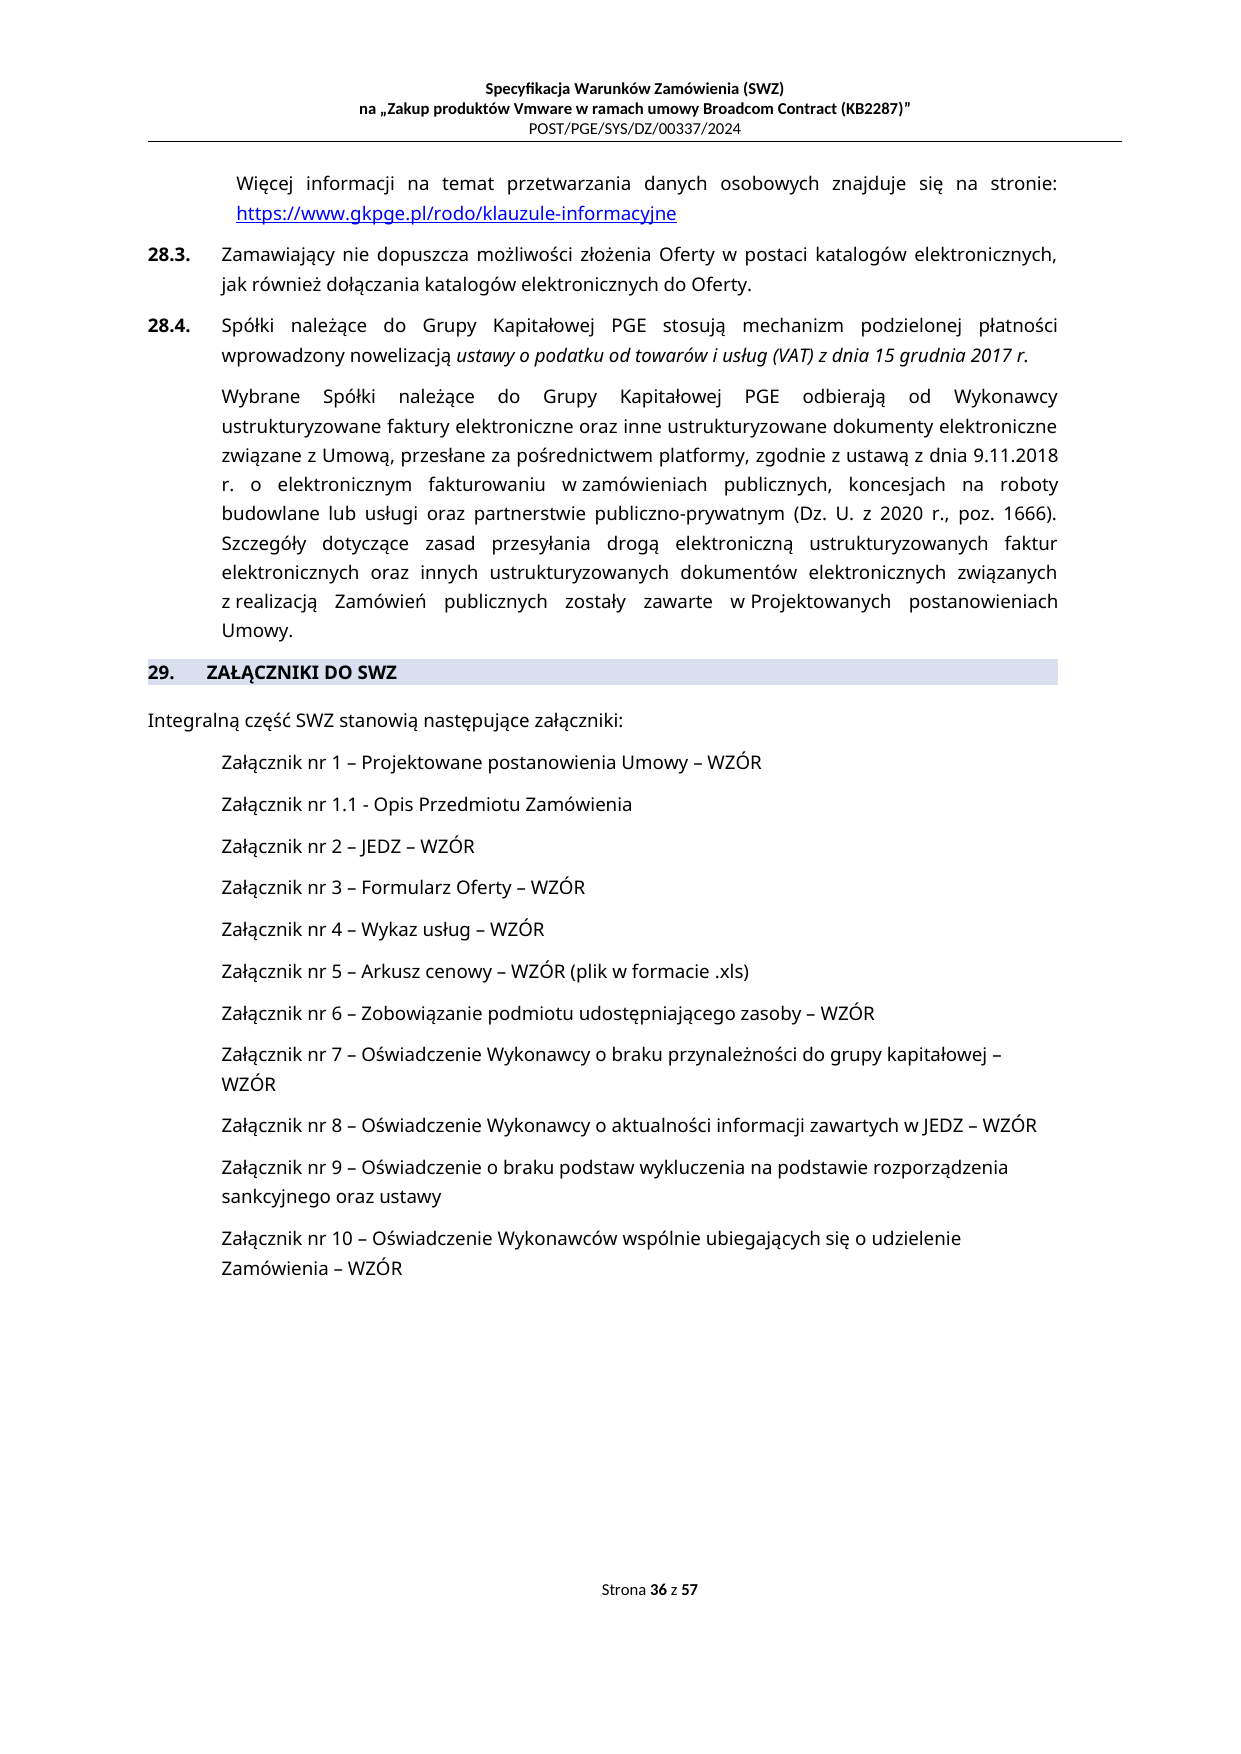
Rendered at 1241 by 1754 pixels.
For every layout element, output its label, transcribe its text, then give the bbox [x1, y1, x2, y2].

list Więcej informacji na temat przetwarzania danych osobowych znajduje się na stronie: https://www.gkpge.pl/rodo/klauzule-informacyjne [236, 171, 1058, 225]
text Załącznik nr 4 – Wykaz usług – WZÓR [221, 916, 1058, 942]
list ZAŁĄCZNIKI DO SWZ [148, 659, 1058, 685]
text Załącznik nr 6 – Zobowiązanie podmiotu udostępniającego zasoby – WZÓR [221, 1000, 1058, 1026]
text Załącznik nr 8 – Oświadczenie Wykonawcy o aktualności informacji zawartych w JEDZ – WZÓR [221, 1113, 1058, 1138]
text Integralną część SWZ stanowią następujące załączniki: [148, 708, 842, 733]
text Załącznik nr 5 – Arkusz cenowy – WZÓR (plik w formacie .xls) [221, 958, 1058, 984]
text Załącznik nr 3 – Formularz Oferty – WZÓR [221, 875, 1058, 900]
text Załącznik nr 1.1 - Opis Przedmiotu Zamówienia [221, 791, 1058, 817]
list Zamawiający nie dopuszcza możliwości złożenia Oferty w postaci katalogów elektronicznych, jak również dołączania katalogów elektronicznych do Oferty. [148, 242, 1058, 296]
text Załącznik nr 9 – Oświadczenie o braku podstaw wykluczenia na podstawie rozporządzenia sankcyjnego oraz ustawy [221, 1154, 1058, 1209]
list Spółki należące do Grupy Kapitałowej PGE stosują mechanizm podzielonej płatności wprowadzony nowelizacją ustawy o podatku od towarów i usług (VAT) z dnia 15 grudnia 2017 r. [148, 313, 1058, 367]
list Wybrane Spółki należące do Grupy Kapitałowej PGE odbierają od Wykonawcy ustrukturyzowane faktury elektroniczne oraz inne ustrukturyzowane dokumenty elektroniczne związane z Umową, przesłane za pośrednictwem platformy, zgodnie z ustawą z dnia 9.11.2018 r. o elektronicznym fakturowaniu w zamówieniach publicznych, koncesjach na roboty budowlane lub usługi oraz partnerstwie publiczno-prywatnym (Dz. U. z 2020 r., poz. 1666). Szczegóły dotyczące zasad przesyłania drogą elektroniczną ustrukturyzowanych faktur elektronicznych oraz innych ustrukturyzowanych dokumentów elektronicznych związanych z realizacją Zamówień publicznych zostały zawarte w Projektowanych postanowieniach Umowy. [221, 384, 1058, 643]
text Załącznik nr 1 – Projektowane postanowienia Umowy – WZÓR [221, 749, 1058, 775]
text Załącznik nr 2 – JEDZ – WZÓR [221, 833, 1058, 858]
text Załącznik nr 7 – Oświadczenie Wykonawcy o braku przynależności do grupy kapitałowej – WZÓR [221, 1042, 1058, 1097]
text Załącznik nr 10 – Oświadczenie Wykonawców wspólnie ubiegających się o udzielenie Zamówienia – WZÓR [221, 1226, 1058, 1280]
